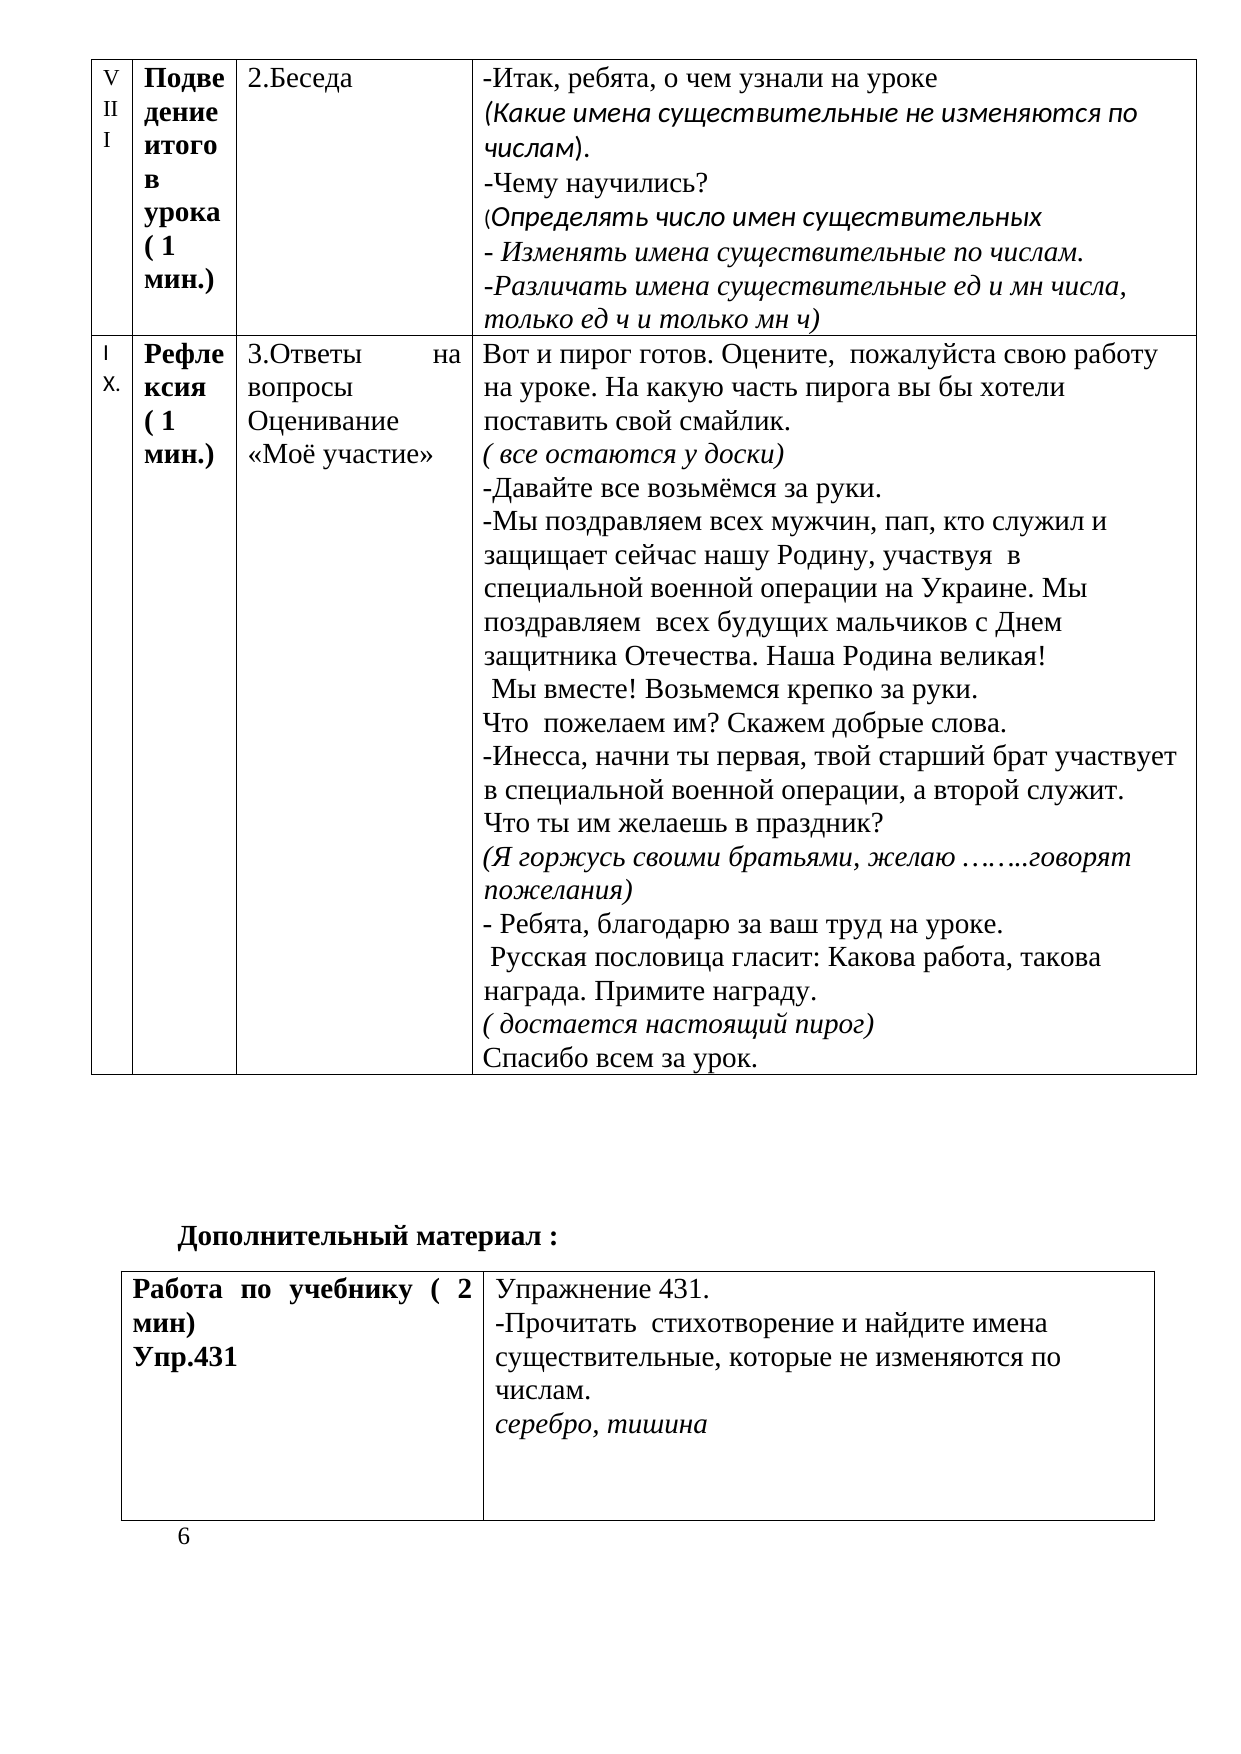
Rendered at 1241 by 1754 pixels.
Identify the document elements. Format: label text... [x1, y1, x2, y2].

table_cell VIII [92, 60, 132, 335]
table_header Работа по учебнику ( 2 мин) Упр.431 [122, 1272, 483, 1520]
table_cell Рефлексия ( 1 мин.) [133, 336, 236, 1074]
text 6 [177, 1521, 1152, 1550]
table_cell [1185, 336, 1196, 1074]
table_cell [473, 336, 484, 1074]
table_cell Подведение итогов урока ( 1 мин.) [133, 60, 236, 335]
table_cell 2.Беседа [237, 60, 472, 335]
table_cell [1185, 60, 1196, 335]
text Дополнительный материал : [177, 1218, 1152, 1251]
table_header Упражнение 431. -Прочитать стихотворение и найдите имена существительные, которые не изменяются по числам. серебро, тишина [484, 1272, 1154, 1520]
table_cell IX. [92, 336, 132, 1074]
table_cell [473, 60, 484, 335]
table_cell 3.Ответы на вопросы Оценивание «Моё участие» [237, 336, 472, 1074]
